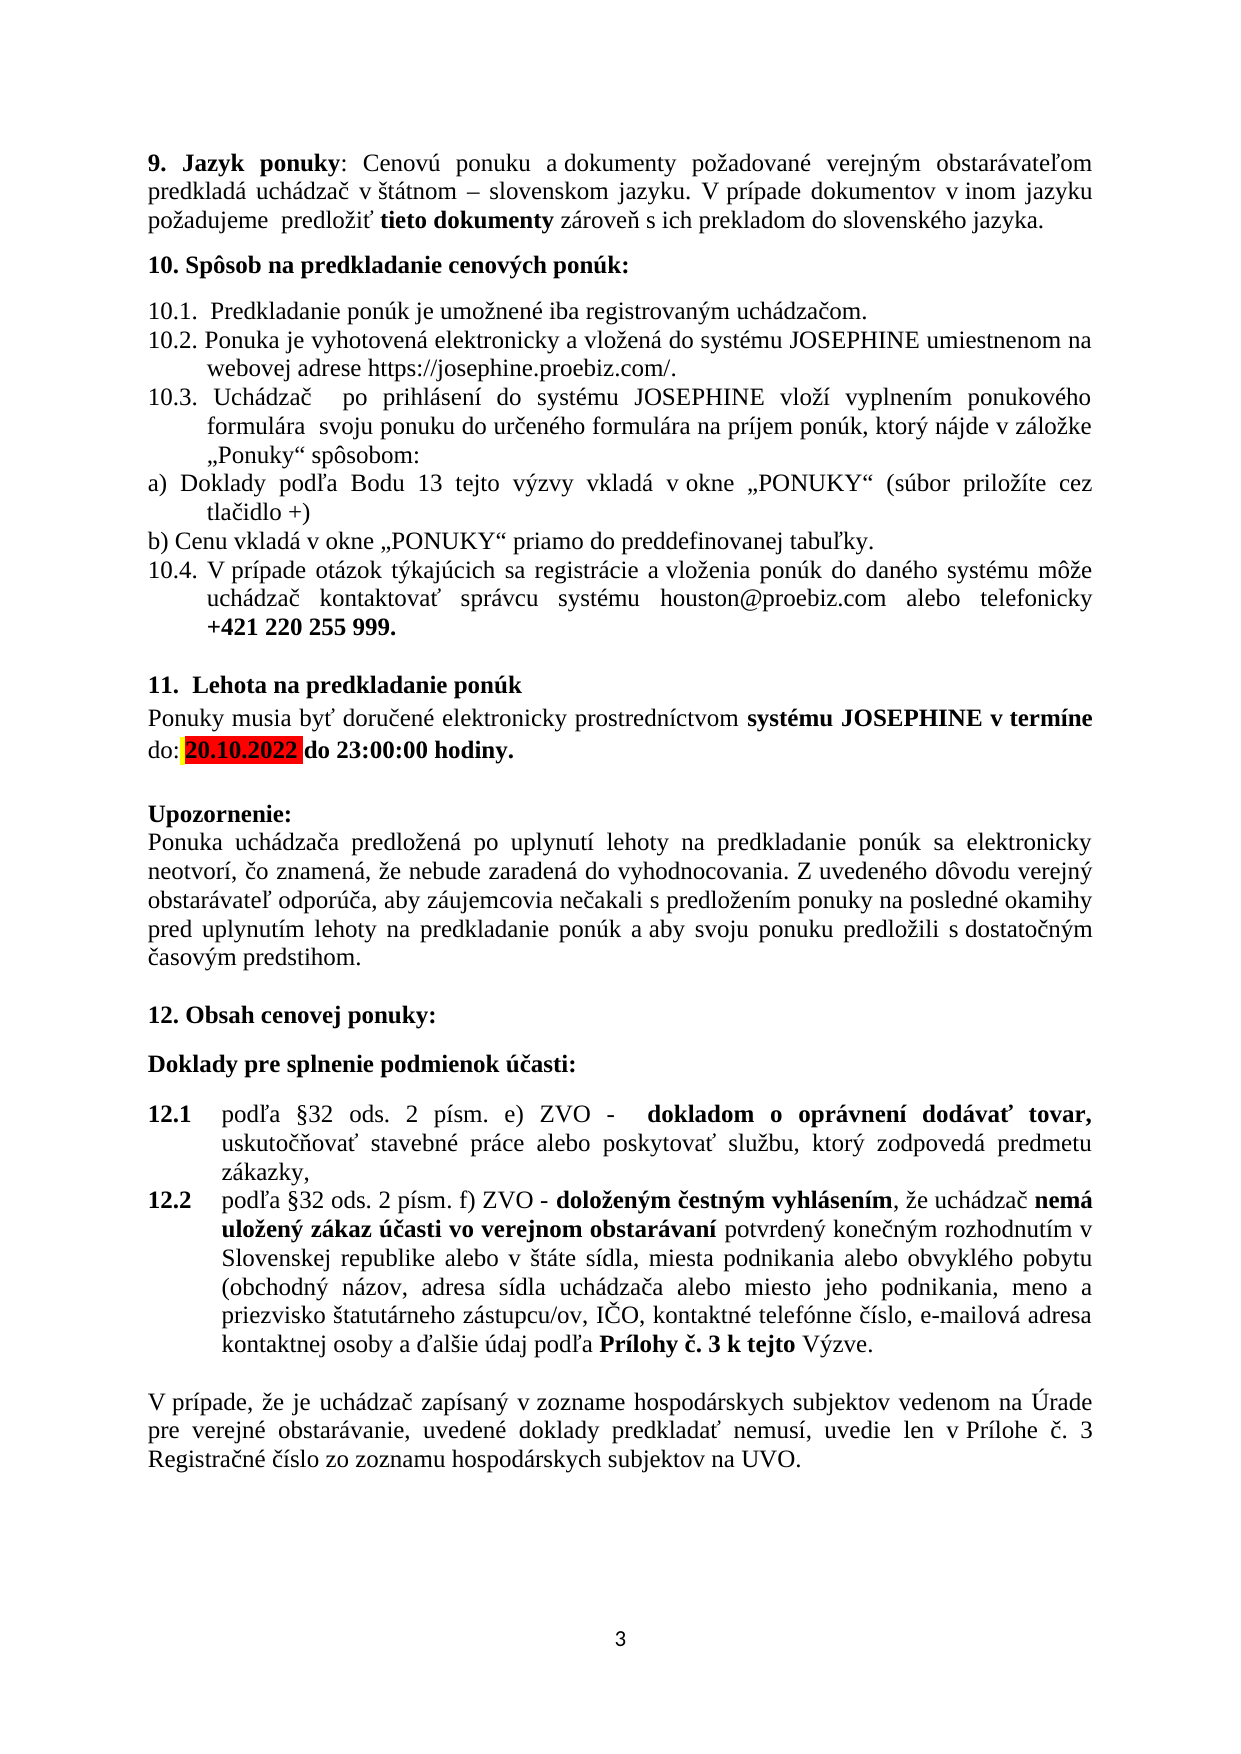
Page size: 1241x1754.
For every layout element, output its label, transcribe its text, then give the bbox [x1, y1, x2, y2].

text Upozornenie: [148, 799, 1093, 827]
text 10.1. Predkladanie ponúk je umožnené iba registrovaným uchádzačom. [148, 296, 1093, 325]
list 10.3. Uchádzač po prihlásení do systému JOSEPHINE vloží vyplnením ponukového formulára svoju ponuku do určeného formulára na príjem ponúk, ktorý nájde v záložke „Ponuky“ spôsobom: [148, 382, 1093, 468]
list 10.4. V prípade otázok týkajúcich sa registrácie a vloženia ponúk do daného systému môže uchádzač kontaktovať správcu systému houston@proebiz.com alebo telefonicky +421 220 255 999. [148, 555, 1093, 641]
text Ponuka uchádzača predložená po uplynutí lehoty na predkladanie ponúk sa elektronicky neotvorí, čo znamená, že nebude zaradená do vyhodnocovania. Z uvedeného dôvodu verejný obstarávateľ odporúča, aby záujemcovia nečakali s predložením ponuky na posledné okamihy pred uplynutím lehoty na predkladanie ponúk a aby svoju ponuku predložili s dostatočným časovým predstihom. [148, 827, 1093, 971]
list podľa §32 ods. 2 písm. e) ZVO - dokladom o oprávnení dodávať tovar, uskutočňovať stavebné práce alebo poskytovať službu, ktorý zodpovedá predmetu zákazky, [148, 1099, 1093, 1185]
text V prípade, že je uchádzač zapísaný v zozname hospodárskych subjektov vedenom na Úrade pre verejné obstarávanie, uvedené doklady predkladať nemusí, uvedie len v Prílohe č. 3 Registračné číslo zo zoznamu hospodárskych subjektov na UVO. [148, 1387, 1093, 1473]
subtitle Lehota na predkladanie ponúk [148, 670, 1093, 698]
text 12. Obsah cenovej ponuky: [148, 1000, 1093, 1029]
list b) Cenu vkladá v okne „PONUKY“ priamo do preddefinovanej tabuľky. [148, 526, 1093, 555]
text 10.2. Ponuka je vyhotovená elektronicky a vložená do systému JOSEPHINE umiestnenom na webovej adrese https://josephine.proebiz.com/. [148, 325, 1093, 382]
text Ponuky musia byť doručené elektronicky prostredníctvom systému JOSEPHINE v termíne do: 20.10.2022 do 23:00:00 hodiny. [148, 703, 1093, 765]
text 9. Jazyk ponuky: Cenovú ponuku a dokumenty požadované verejným obstarávateľom predkladá uchádzač v štátnom – slovenskom jazyku. V prípade dokumentov v inom jazyku požadujeme predložiť tieto dokumenty zároveň s ich prekladom do slovenského jazyka. [148, 148, 1093, 234]
list podľa §32 ods. 2 písm. f) ZVO - doloženým čestným vyhlásením, že uchádzač nemá uložený zákaz účasti vo verejnom obstarávaní potvrdený konečným rozhodnutím v Slovenskej republike alebo v štáte sídla, miesta podnikania alebo obvyklého pobytu (obchodný názov, adresa sídla uchádzača alebo miesto jeho podnikania, meno a priezvisko štatutárneho zástupcu/ov, IČO, kontaktné telefónne číslo, e-mailová adresa kontaktnej osoby a ďalšie údaj podľa Prílohy č. 3 k tejto Výzve. [148, 1185, 1093, 1358]
text Doklady pre splnenie podmienok účasti: [148, 1049, 1093, 1078]
list a) Doklady podľa Bodu 13 tejto výzvy vkladá v okne „PONUKY“ (súbor priložíte cez tlačidlo +) [148, 468, 1093, 526]
text 10. Spôsob na predkladanie cenových ponúk: [148, 251, 1093, 279]
